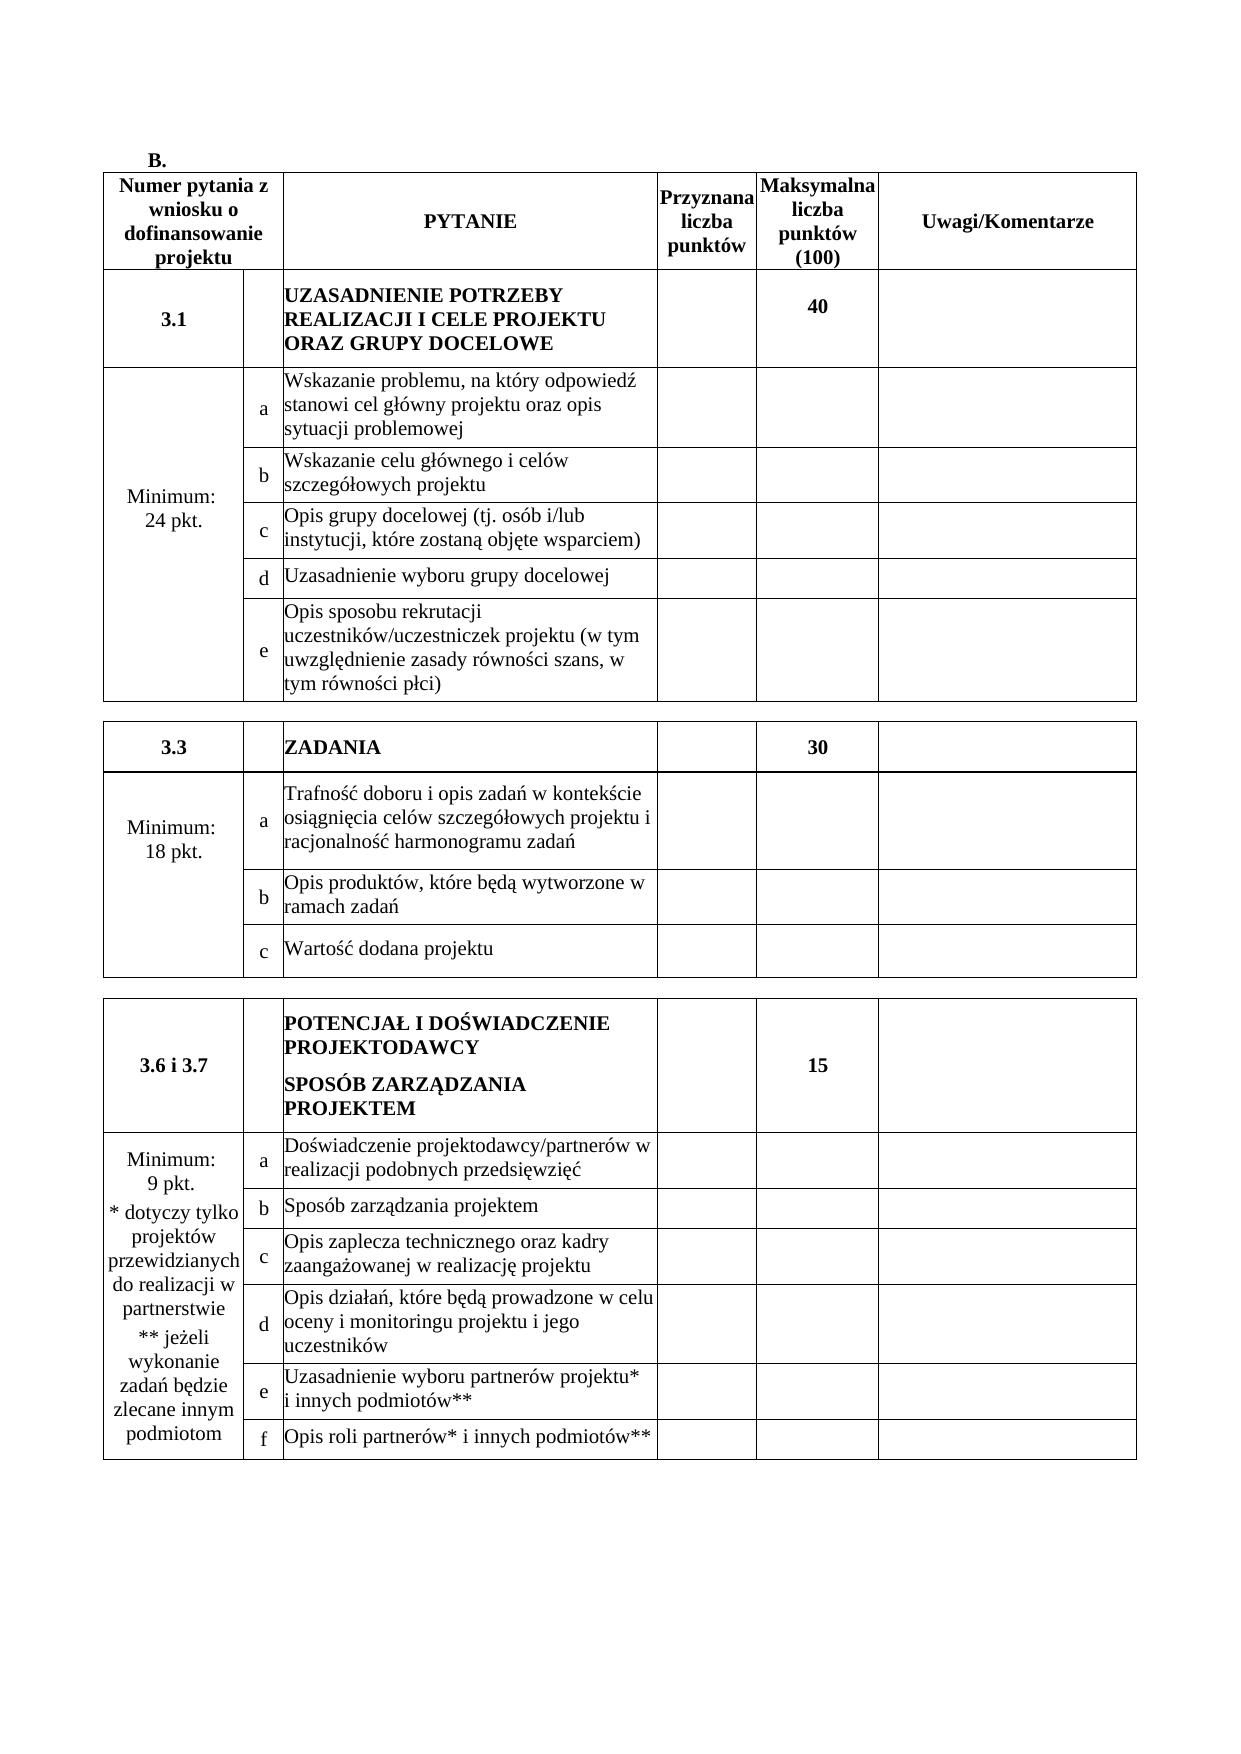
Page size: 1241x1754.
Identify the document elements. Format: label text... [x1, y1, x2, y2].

table_cell [658, 1133, 756, 1188]
table_header ZADANIA [284, 722, 657, 771]
table_cell [879, 870, 1136, 924]
table_cell [757, 870, 878, 924]
table_cell e [244, 599, 283, 701]
table_cell [879, 599, 1136, 701]
table_cell [658, 1189, 756, 1228]
table_cell [658, 503, 756, 557]
table_cell 40 [757, 270, 878, 367]
table_cell UZASADNIENIE POTRZEBY REALIZACJI I CELE PROJEKTU ORAZ GRUPY DOCELOWE [284, 270, 657, 367]
table_cell Minimum: 18 pkt. [104, 773, 243, 977]
table_cell Doświadczenie projektodawcy/partnerów w realizacji podobnych przedsięwzięć [284, 1133, 657, 1188]
table_cell Minimum: 24 pkt. [104, 368, 243, 701]
table_cell Trafność doboru i opis zadań w kontekście osiągnięcia celów szczegółowych projektu i racjonalność harmonogramu zadań [284, 773, 657, 869]
table_cell [757, 1189, 878, 1228]
table_cell [757, 368, 878, 447]
table_header Numer pytania z wniosku o dofinansowanie projektu [104, 173, 283, 269]
table_cell [879, 1133, 1136, 1188]
table_header [244, 999, 283, 1132]
table_cell [658, 1364, 756, 1418]
table_cell Opis grupy docelowej (tj. osób i/lub instytucji, które zostaną objęte wsparciem) [284, 503, 657, 557]
table_cell [757, 1420, 878, 1459]
table_header POTENCJAŁ I DOŚWIADCZENIE PROJEKTODAWCY SPOSÓB ZARZĄDZANIA PROJEKTEM [284, 999, 657, 1132]
table_cell [658, 925, 756, 977]
table_cell Opis roli partnerów* i innych podmiotów** [284, 1420, 657, 1459]
table_cell Uzasadnienie wyboru grupy docelowej [284, 559, 657, 597]
table_cell [879, 448, 1136, 502]
table_cell d [244, 559, 283, 597]
table_header 3.3 [104, 722, 243, 771]
table_cell [658, 270, 756, 367]
table_cell [658, 368, 756, 447]
table_cell d [244, 1285, 283, 1363]
table_cell [879, 270, 1136, 367]
table_cell c [244, 1229, 283, 1284]
table_cell [658, 1229, 756, 1284]
table_cell [757, 773, 878, 869]
table_cell c [244, 925, 283, 977]
table_cell [757, 1285, 878, 1363]
table_cell [879, 503, 1136, 557]
table_cell 3.1 [104, 270, 243, 367]
table_header PYTANIE [284, 173, 657, 269]
table_cell [658, 1285, 756, 1363]
table_cell [879, 773, 1136, 869]
table_cell b [244, 870, 283, 924]
table_cell Uzasadnienie wyboru partnerów projektu* i innych podmiotów** [284, 1364, 657, 1418]
table_cell Opis działań, które będą prowadzone w celu oceny i monitoringu projektu i jego uczestników [284, 1285, 657, 1363]
table_cell [879, 1285, 1136, 1363]
table_cell Wskazanie celu głównego i celów szczegółowych projektu [284, 448, 657, 502]
table_cell [757, 599, 878, 701]
table_cell a [244, 368, 283, 447]
table_cell [757, 559, 878, 597]
table_header 30 [757, 722, 878, 771]
table_cell Wartość dodana projektu [284, 925, 657, 977]
table_cell b [244, 1189, 283, 1228]
table_cell [757, 1229, 878, 1284]
table_header [244, 722, 283, 771]
table_cell [244, 270, 283, 367]
table_cell [658, 773, 756, 869]
table_cell f [244, 1420, 283, 1459]
table_cell [658, 870, 756, 924]
table_cell [757, 1364, 878, 1418]
table_header Przyznana liczba punktów [658, 173, 756, 269]
table_header Maksymalna liczba punktów (100) [757, 173, 878, 269]
table_cell [757, 448, 878, 502]
table_cell b [244, 448, 283, 502]
table_cell [658, 448, 756, 502]
table_header [658, 999, 756, 1132]
table_cell [879, 925, 1136, 977]
table_header 3.6 i 3.7 [104, 999, 243, 1132]
table_header [879, 999, 1136, 1132]
table_cell [757, 1133, 878, 1188]
table_cell Minimum: 9 pkt. * dotyczy tylko projektów przewidzianych do realizacji w partnerstwie ** jeżeli wykonanie zadań będzie zlecane innym podmiotom [104, 1133, 243, 1459]
table_cell [757, 503, 878, 557]
table_cell c [244, 503, 283, 557]
table_cell a [244, 773, 283, 869]
table_header Uwagi/Komentarze [879, 173, 1136, 269]
table_header [658, 722, 756, 771]
text B. [148, 148, 1093, 172]
table_cell [879, 1189, 1136, 1228]
table_cell Opis zaplecza technicznego oraz kadry zaangażowanej w realizację projektu [284, 1229, 657, 1284]
table_cell [658, 1420, 756, 1459]
table_cell Opis produktów, które będą wytworzone w ramach zadań [284, 870, 657, 924]
table_cell Opis sposobu rekrutacji uczestników/uczestniczek projektu (w tym uwzględnienie zasady równości szans, w tym równości płci) [284, 599, 657, 701]
table_cell [879, 559, 1136, 597]
table_cell e [244, 1364, 283, 1418]
table_cell a [244, 1133, 283, 1188]
table_cell [879, 1364, 1136, 1418]
table_header 15 [757, 999, 878, 1132]
table_cell [879, 1229, 1136, 1284]
table_cell [658, 599, 756, 701]
table_header [879, 722, 1136, 771]
table_cell [757, 925, 878, 977]
table_cell [658, 559, 756, 597]
table_cell [879, 1420, 1136, 1459]
table_cell [879, 368, 1136, 447]
table_cell Sposób zarządzania projektem [284, 1189, 657, 1228]
table_cell Wskazanie problemu, na który odpowiedź stanowi cel główny projektu oraz opis sytuacji problemowej [284, 368, 657, 447]
